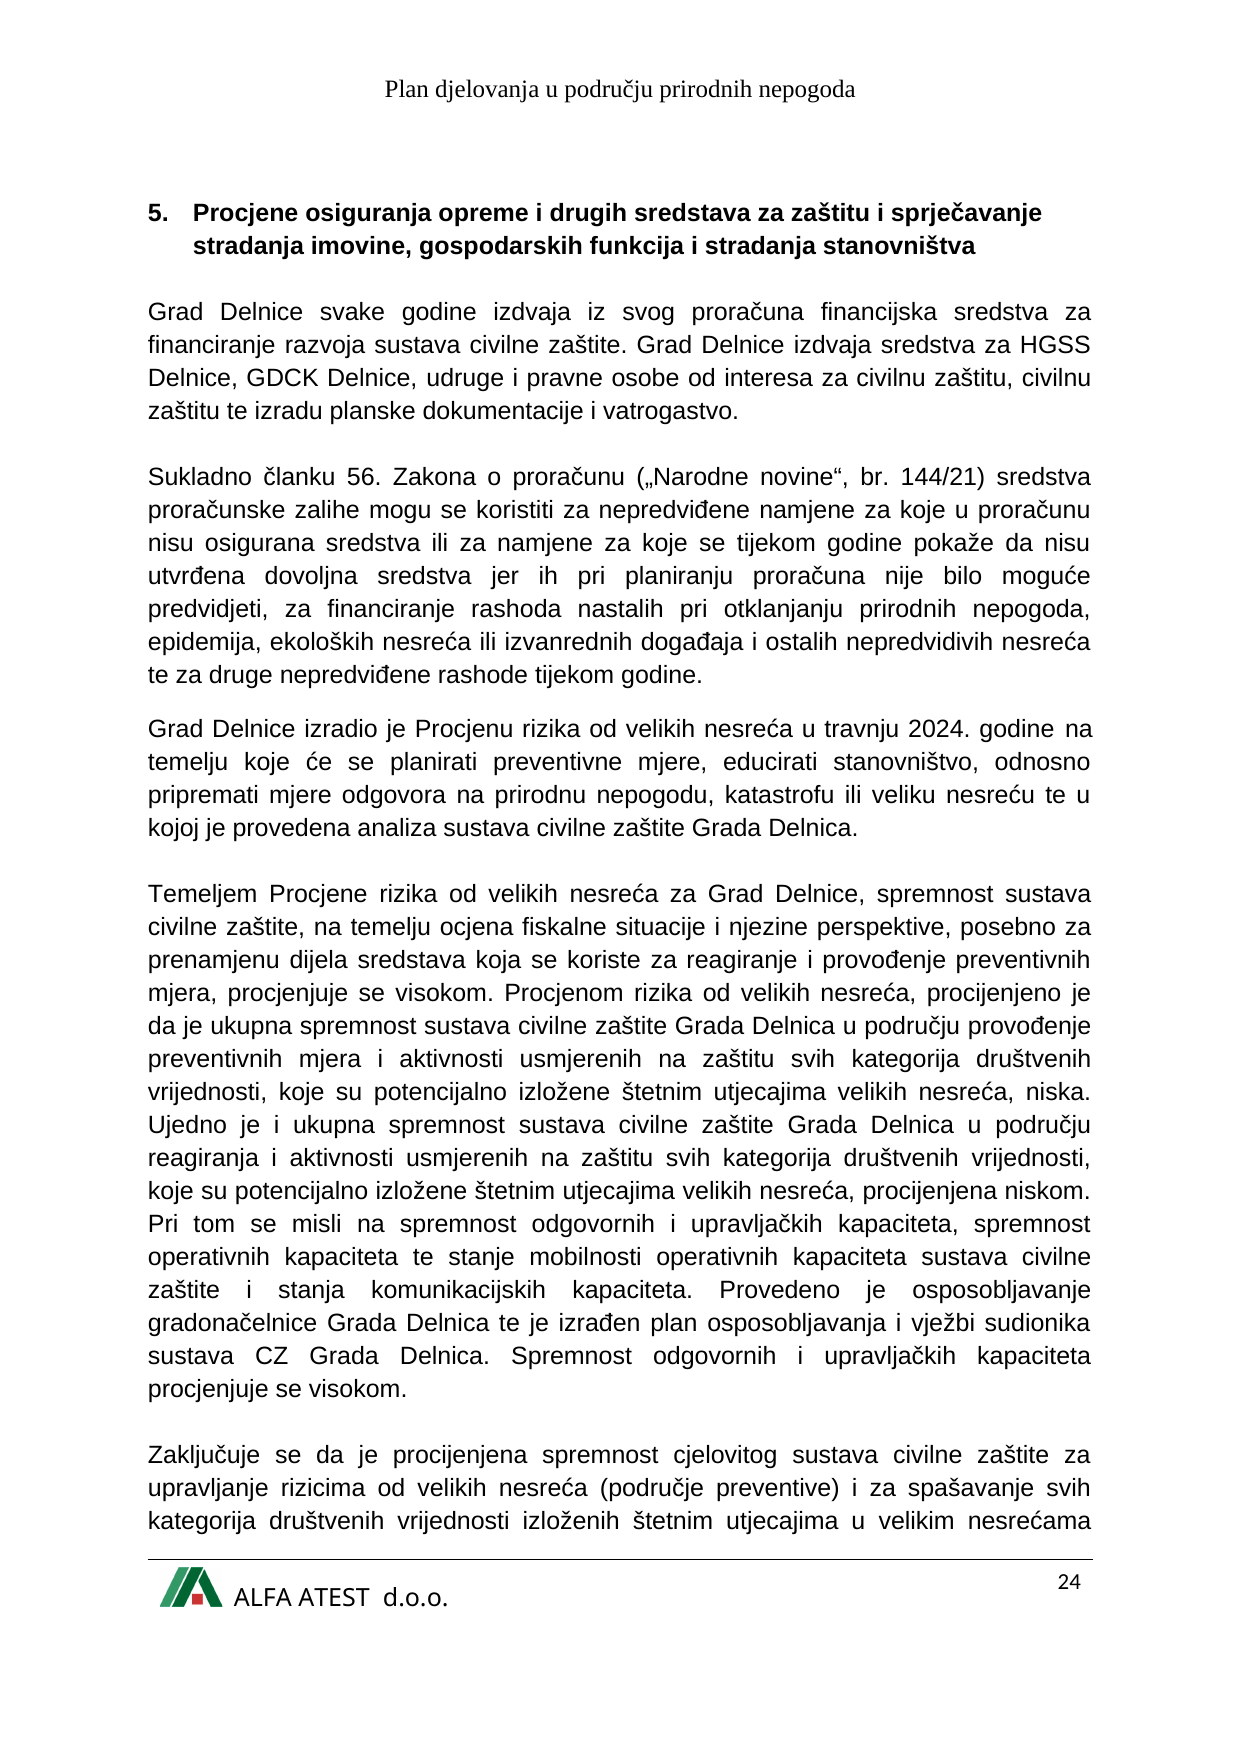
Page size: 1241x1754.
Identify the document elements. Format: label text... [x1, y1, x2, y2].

text Grad Delnice svake godine izdvaja iz svog proračuna financijska sredstva za financiranje razvoja sustava civilne zaštite. Grad Delnice izdvaja sredstva za HGSS Delnice, GDCK Delnice, udruge i pravne osobe od interesa za civilnu zaštitu, civilnu zaštitu te izradu planske dokumentacije i vatrogastvo. [148, 297, 1092, 424]
picture [159, 1567, 223, 1607]
text Grad Delnice izradio je Procjenu rizika od velikih nesreća u travnju 2024. godine na temelju koje će se planirati preventivne mjere, educirati stanovništvo, odnosno pripremati mjere odgovora na prirodnu nepogodu, katastrofu ili veliku nesreću te u kojoj je provedena analiza sustava civilne zaštite Grada Delnica. [148, 714, 1092, 842]
text Temeljem Procjene rizika od velikih nesreća za Grad Delnice, spremnost sustava civilne zaštite, na temelju ocjena fiskalne situacije i njezine perspektive, posebno za prenamjenu dijela sredstava koja se koriste za reagiranje i provođenje preventivnih mjera, procjenjuje se visokom. Procjenom rizika od velikih nesreća, procijenjeno je da je ukupna spremnost sustava civilne zaštite Grada Delnica u području provođenje preventivnih mjera i aktivnosti usmjerenih na zaštitu svih kategorija društvenih vrijednosti, koje su potencijalno izložene štetnim utjecajima velikih nesreća, niska. Ujedno je i ukupna spremnost sustava civilne zaštite Grada Delnica u području reagiranja i aktivnosti usmjerenih na zaštitu svih kategorija društvenih vrijednosti, koje su potencijalno izložene štetnim utjecajima velikih nesreća, procijenjena niskom. Pri tom se misli na spremnost odgovornih i upravljačkih kapaciteta, spremnost operativnih kapaciteta te stanje mobilnosti operativnih kapaciteta sustava civilne zaštite i stanja komunikacijskih kapaciteta. Provedeno je osposobljavanje gradonačelnice Grada Delnica te je izrađen plan osposobljavanja i vježbi sudionika sustava CZ Grada Delnica. Spremnost odgovornih i upravljačkih kapaciteta procjenjuje se visokom. [148, 879, 1092, 1403]
subtitle Procjene osiguranja opreme i drugih sredstava za zaštitu i sprječavanje stradanja imovine, gospodarskih funkcija i stradanja stanovništva [148, 198, 1092, 259]
text Sukladno članku 56. Zakona o proračunu („Narodne novine“, br. 144/21) sredstva proračunske zalihe mogu se koristiti za nepredviđene namjene za koje u proračunu nisu osigurana sredstva ili za namjene za koje se tijekom godine pokaže da nisu utvrđena dovoljna sredstva jer ih pri planiranju proračuna nije bilo moguće predvidjeti, za financiranje rashoda nastalih pri otklanjanju prirodnih nepogoda, epidemija, ekoloških nesreća ili izvanrednih događaja i ostalih nepredvidivih nesreća te za druge nepredviđene rashode tijekom godine. [148, 462, 1092, 689]
